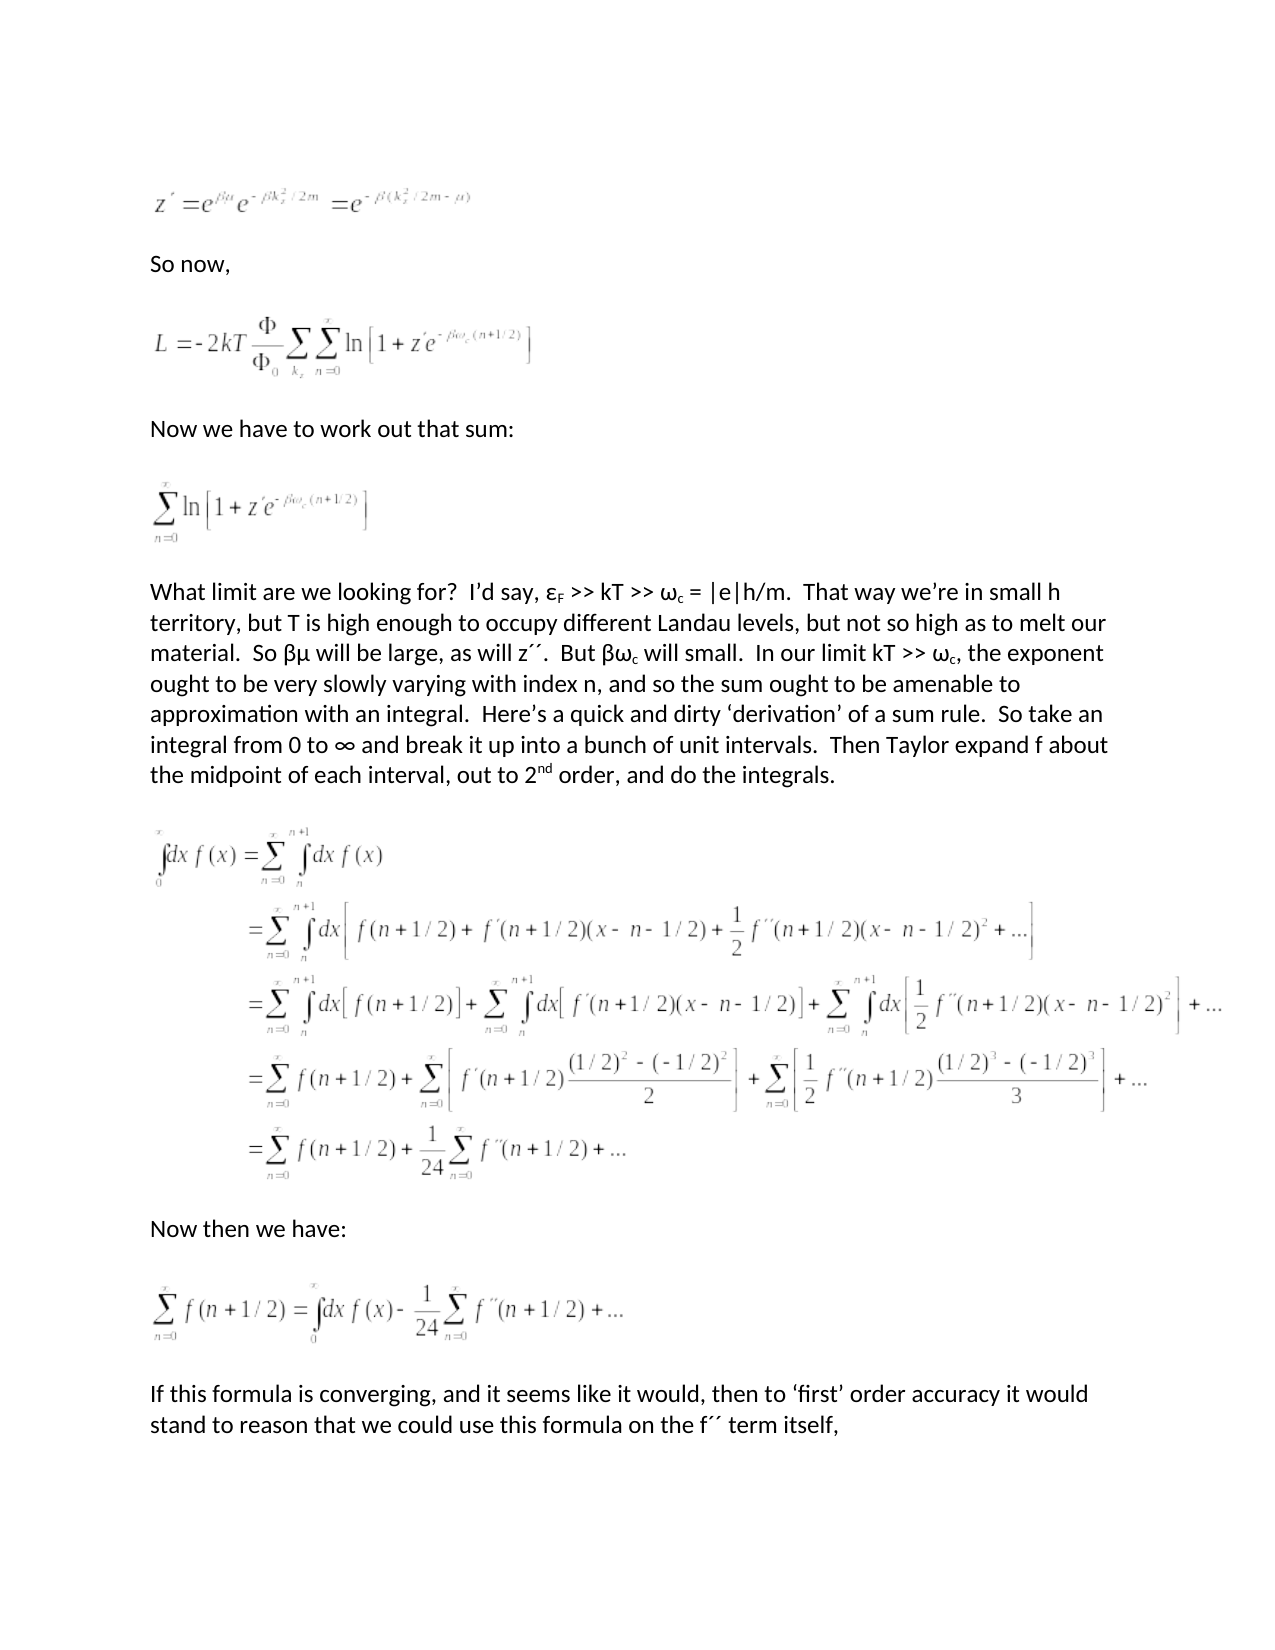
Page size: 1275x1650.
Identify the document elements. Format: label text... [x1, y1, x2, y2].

text Now then we have: [150, 1213, 1125, 1244]
text Now we have to work out that sum: [150, 413, 1125, 444]
text So now, [150, 248, 1125, 279]
text If this formula is converging, and it seems like it would, then to ‘first’ order accuracy it would stand to reason that we could use this formula on the f´´ term itself, [150, 1378, 1125, 1439]
text What limit are we looking for? I’d say, εF >> kT >> ωc = |e|h/m. That way we’re in small h territory, but T is high enough to occupy different Landau levels, but not so high as to melt our material. So βμ will be large, as will z´´. But βωc will small. In our limit kT >> ωc, the exponent ought to be very slowly varying with index n, and so the sum ought to be amenable to approximation with an integral. Here’s a quick and dirty ‘derivation’ of a sum rule. So take an integral from 0 to ∞ and break it up into a bunch of unit intervals. Then Taylor expand f about the midpoint of each interval, out to 2nd order, and do the integrals. [150, 576, 1125, 790]
